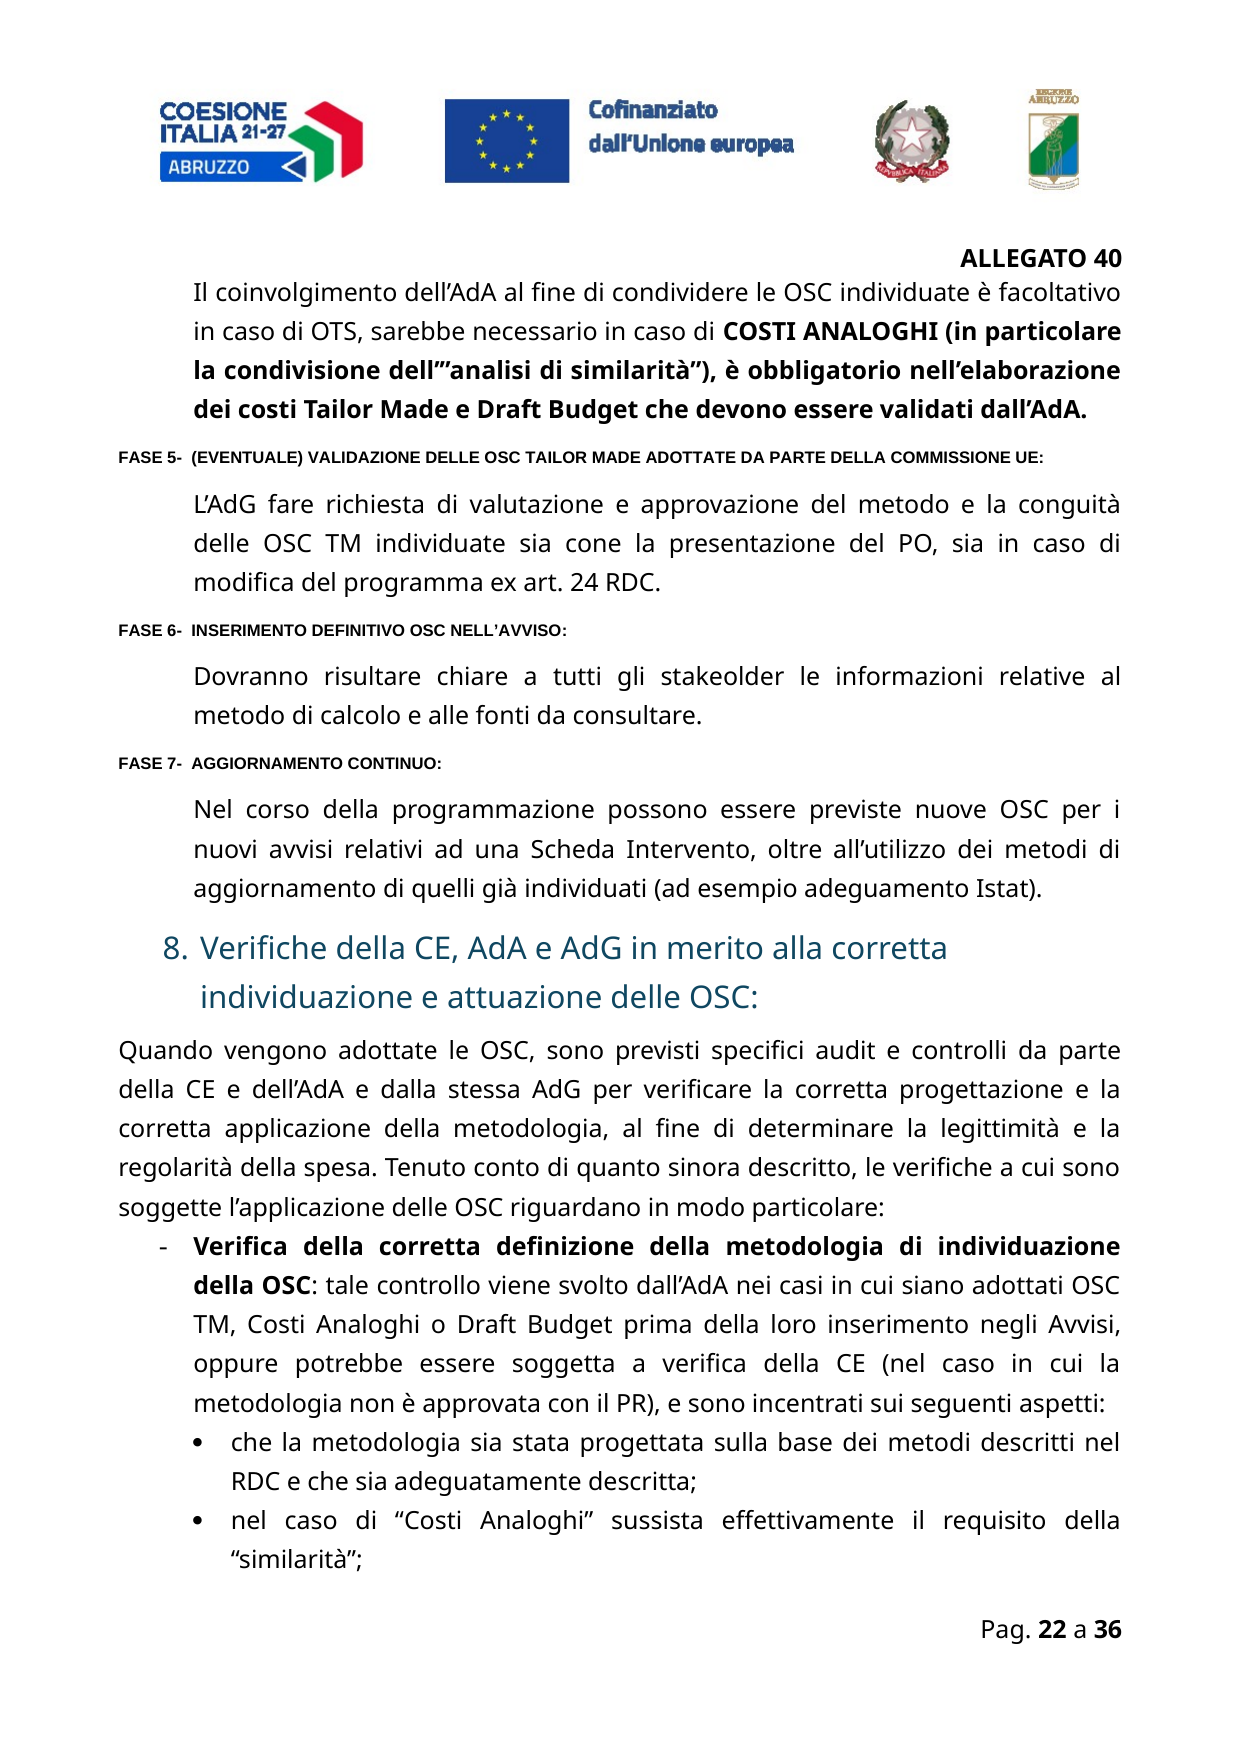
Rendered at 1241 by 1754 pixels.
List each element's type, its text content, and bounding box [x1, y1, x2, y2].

text FASE 7- AGGIORNAMENTO CONTINUO: [118, 754, 1122, 773]
picture [118, 73, 1123, 207]
subtitle Verifiche della CE, AdA e AdG in merito alla corretta individuazione e attuazione delle OSC: [162, 926, 1122, 1018]
list Dovranno risultare chiare a tutti gli stakeolder le informazioni relative al metodo di calcolo e alle fonti da consultare. [193, 659, 1122, 732]
list Il coinvolgimento dell’AdA al fine di condividere le OSC individuate è facoltativo in caso di OTS, sarebbe necessario in caso di COSTI ANALOGHI (in particolare la condivisione dell’”analisi di similarità”), è obbligatorio nell’elaborazione dei costi Tailor Made e Draft Budget che devono essere validati dall’AdA. [193, 275, 1122, 426]
text FASE 5- (EVENTUALE) VALIDAZIONE DELLE OSC TAILOR MADE ADOTTATE DA PARTE DELLA COMMISSIONE UE: [118, 448, 1122, 467]
list L’AdG fare richiesta di valutazione e approvazione del metodo e la conguità delle OSC TM individuate sia cone la presentazione del PO, sia in caso di modifica del programma ex art. 24 RDC. [193, 486, 1122, 599]
text FASE 6- INSERIMENTO DEFINITIVO OSC NELL’AVVISO: [118, 621, 1122, 640]
list Verifica della corretta definizione della metodologia di individuazione della OSC: tale controllo viene svolto dall’AdA nei casi in cui siano adottati OSC TM, Costi Analoghi o Draft Budget prima della loro inserimento negli Avvisi, oppure potrebbe essere soggetta a verifica della CE (nel caso in cui la metodologia non è approvata con il PR), e sono incentrati sui seguenti aspetti: [156, 1228, 1122, 1419]
list nel caso di “Costi Analoghi” sussista effettivamente il requisito della “similarità”; [193, 1503, 1122, 1576]
list che la metodologia sia stata progettata sulla base dei metodi descritti nel RDC e che sia adeguatamente descritta; [193, 1424, 1122, 1498]
list Quando vengono adottate le OSC, sono previsti specifici audit e controlli da parte della CE e dell’AdA e dalla stessa AdG per verificare la corretta progettazione e la corretta applicazione della metodologia, al fine di determinare la legittimità e la regolarità della spesa. Tenuto conto di quanto sinora descritto, le verifiche a cui sono soggette l’applicazione delle OSC riguardano in modo particolare: [118, 1033, 1122, 1223]
list Nel corso della programmazione possono essere previste nuove OSC per i nuovi avvisi relativi ad una Scheda Intervento, oltre all’utilizzo dei metodi di aggiornamento di quelli già individuati (ad esempio adeguamento Istat). [193, 792, 1122, 904]
